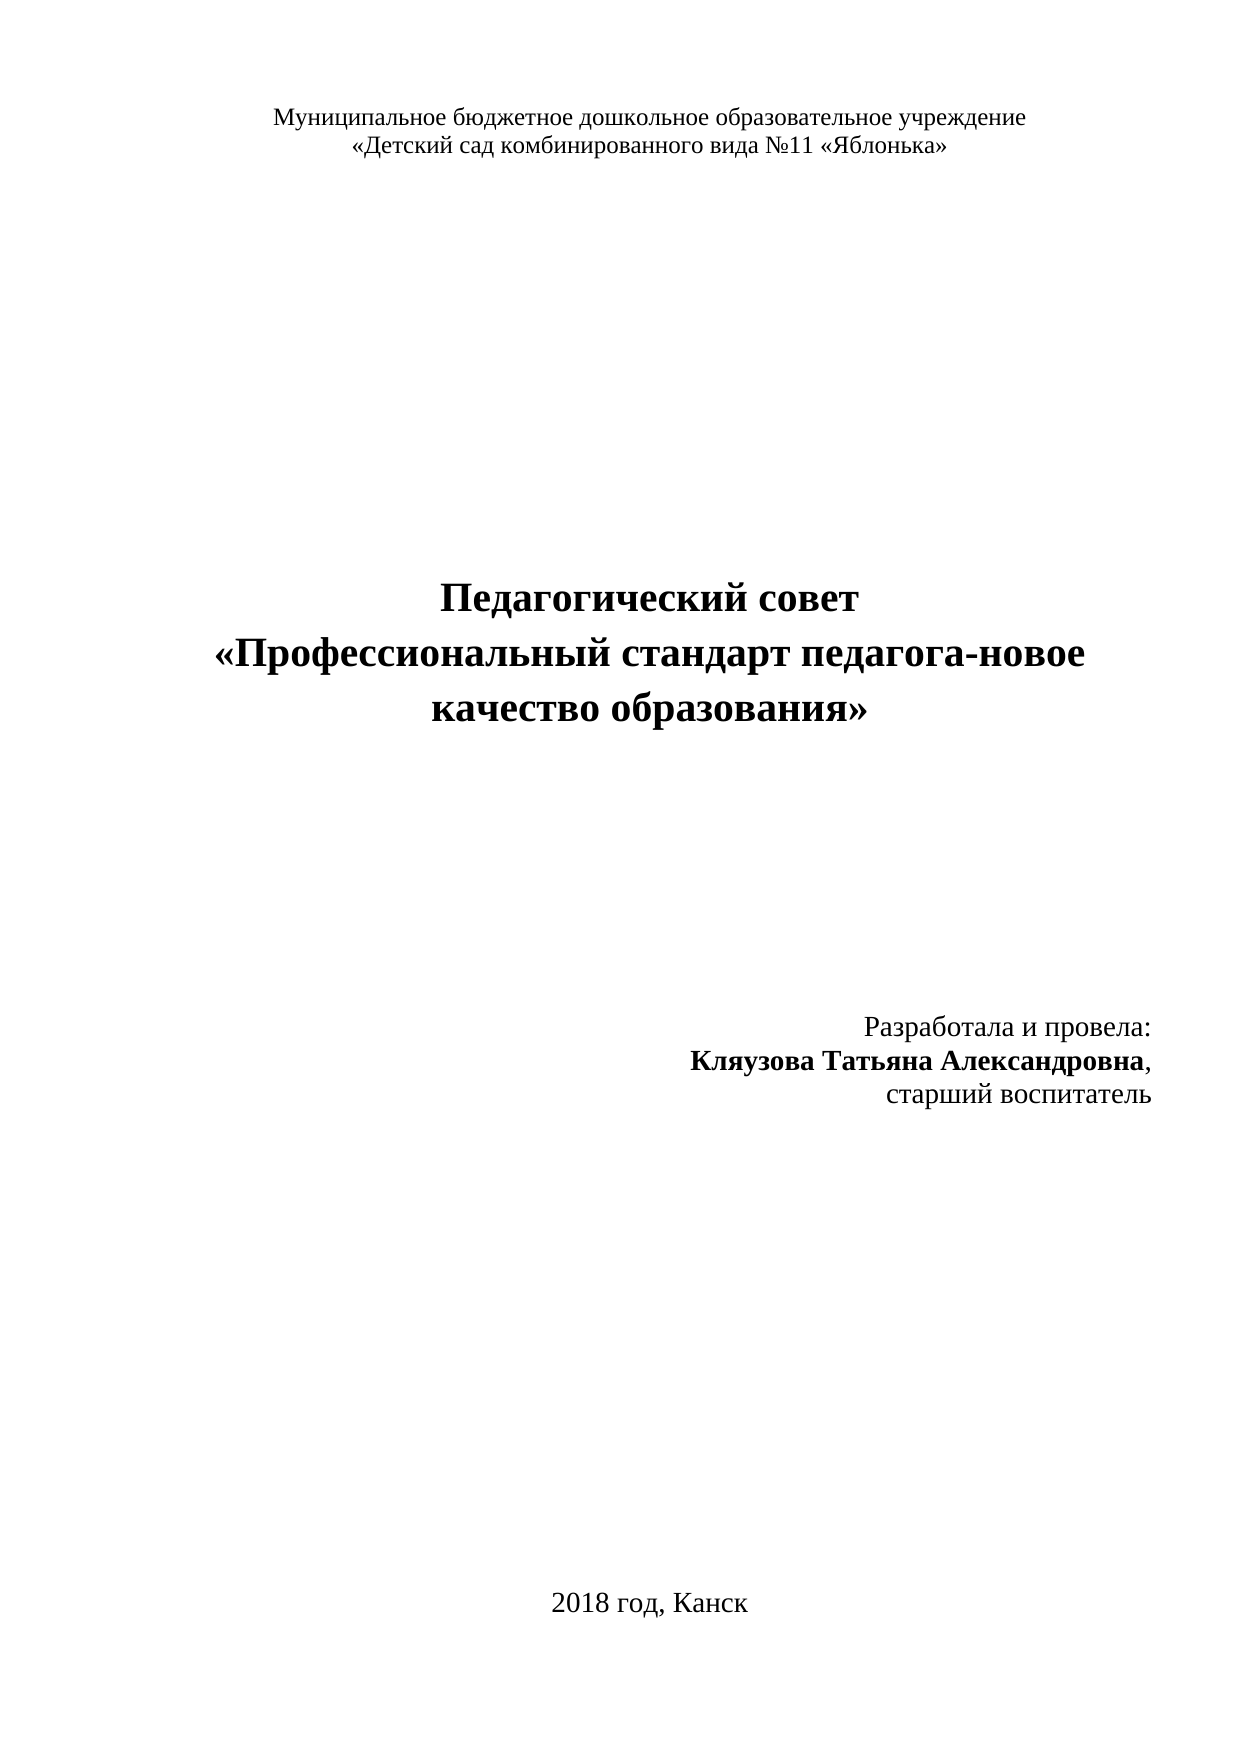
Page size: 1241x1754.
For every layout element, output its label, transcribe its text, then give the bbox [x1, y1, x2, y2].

text Муниципальное бюджетное дошкольное образовательное учреждение [148, 102, 1152, 131]
text «Профессиональный стандарт педагога-новое качество образования» [148, 627, 1152, 730]
text старший воспитатель [148, 1077, 1152, 1110]
text Разработала и провела: [148, 1009, 1152, 1043]
text Кляузова Татьяна Александровна, [148, 1043, 1152, 1077]
text 2018 год, Канск [148, 1585, 1152, 1619]
text Педагогический совет [148, 572, 1152, 620]
text «Детский сад комбинированного вида №11 «Яблонька» [148, 131, 1152, 159]
